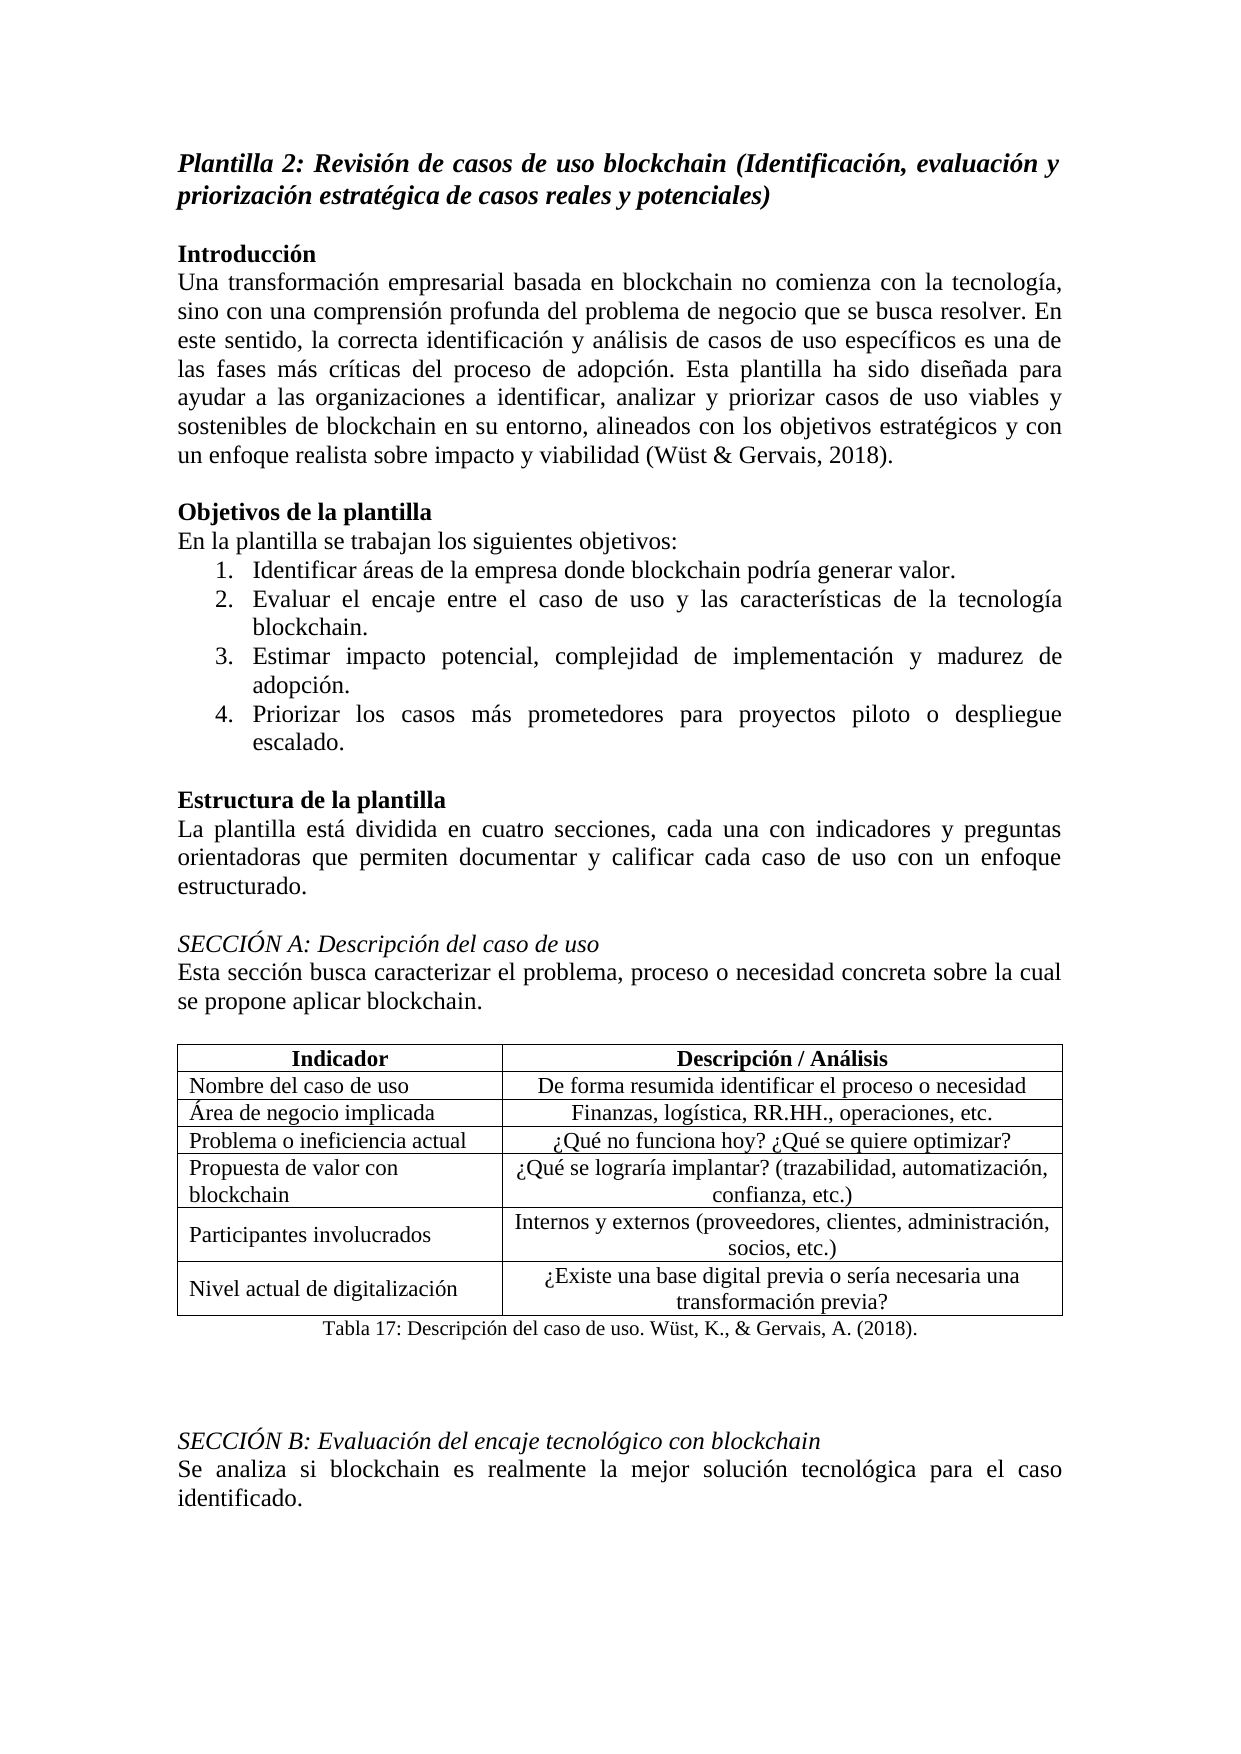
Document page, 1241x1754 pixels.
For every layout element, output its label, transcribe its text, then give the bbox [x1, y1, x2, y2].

table_cell ¿Qué no funciona hoy? ¿Qué se quiere optimizar? [503, 1127, 1062, 1153]
text Esta sección busca caracterizar el problema, proceso o necesidad concreta sobre la cual se propone aplicar blockchain. [177, 957, 1063, 1015]
table_cell De forma resumida identificar el proceso o necesidad [503, 1072, 1062, 1098]
text SECCIÓN B: Evaluación del encaje tecnológico con blockchain [177, 1426, 1063, 1454]
table_cell Problema o ineficiencia actual [178, 1127, 502, 1153]
table_cell Finanzas, logística, RR.HH., operaciones, etc. [503, 1100, 1062, 1126]
list Estimar impacto potencial, complejidad de implementación y madurez de adopción. [215, 641, 1063, 699]
text SECCIÓN A: Descripción del caso de uso [177, 929, 1063, 957]
table_cell ¿Existe una base digital previa o sería necesaria una transformación previa? [503, 1262, 1062, 1314]
list Priorizar los casos más prometedores para proyectos piloto o despliegue escalado. [215, 699, 1063, 756]
text Una transformación empresarial basada en blockchain no comienza con la tecnología, sino con una comprensión profunda del problema de negocio que se busca resolver. En este sentido, la correcta identificación y análisis de casos de uso específicos es una de las fases más críticas del proceso de adopción. Esta plantilla ha sido diseñada para ayudar a las organizaciones a identificar, analizar y priorizar casos de uso viables y sostenibles de blockchain en su entorno, alineados con los objetivos estratégicos y con un enfoque realista sobre impacto y viabilidad (Wüst & Gervais, 2018). [177, 267, 1063, 469]
table_cell Internos y externos (proveedores, clientes, administración, socios, etc.) [503, 1208, 1062, 1261]
table_cell Nombre del caso de uso [178, 1072, 502, 1098]
text Introducción [177, 239, 1063, 267]
table_cell Participantes involucrados [178, 1208, 502, 1261]
text Estructura de la plantilla [177, 785, 1063, 814]
text Objetivos de la plantilla [177, 497, 1063, 526]
text Se analiza si blockchain es realmente la mejor solución tecnológica para el caso identificado. [177, 1454, 1063, 1512]
list Identificar áreas de la empresa donde blockchain podría generar valor. [215, 555, 1063, 584]
text La plantilla está dividida en cuatro secciones, cada una con indicadores y preguntas orientadoras que permiten documentar y calificar cada caso de uso con un enfoque estructurado. [177, 814, 1063, 900]
table_cell Área de negocio implicada [178, 1100, 502, 1126]
table_cell ¿Qué se lograría implantar? (trazabilidad, automatización, confianza, etc.) [503, 1154, 1062, 1207]
text Plantilla 2: Revisión de casos de uso blockchain (Identificación, evaluación y priorización estratégica de casos reales y potenciales) [177, 148, 1063, 210]
text Tabla 17: Descripción del caso de uso. Wüst, K., & Gervais, A. (2018). [177, 1316, 1063, 1339]
table_header Indicador [178, 1045, 502, 1071]
list Evaluar el encaje entre el caso de uso y las características de la tecnología blockchain. [215, 584, 1063, 641]
table_header Descripción / Análisis [503, 1045, 1062, 1071]
table_cell Propuesta de valor con blockchain [178, 1154, 502, 1207]
table_cell Nivel actual de digitalización [178, 1262, 502, 1314]
text En la plantilla se trabajan los siguientes objetivos: [177, 526, 1063, 555]
